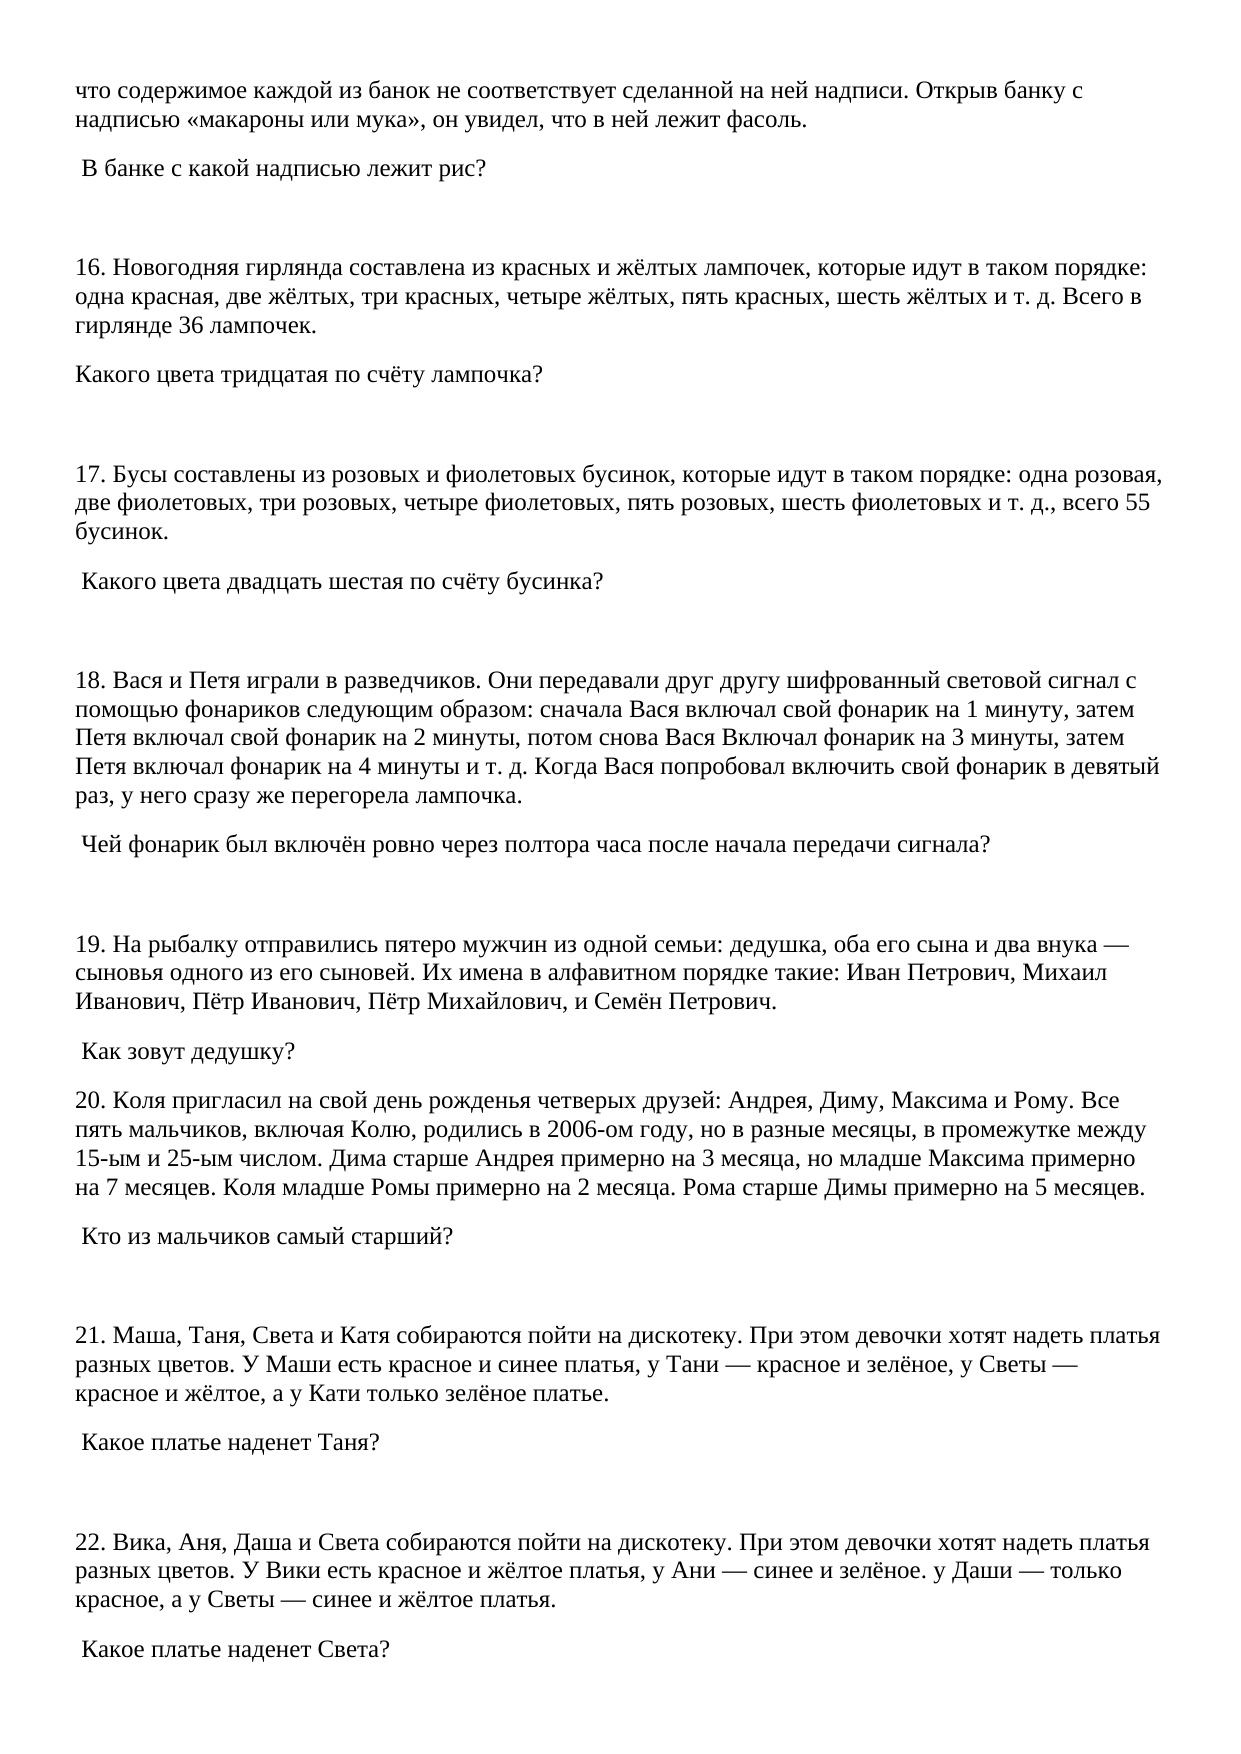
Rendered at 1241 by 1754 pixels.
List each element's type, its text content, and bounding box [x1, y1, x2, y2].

text 19. На рыбалку отправились пятеро мужчин из одной семьи: дедушка, оба его сына и два внука — сыновья одного из его сыновей. Их имена в алфавитном порядке такие: Иван Петрович, Михаил Иванович, Пётр Иванович, Пётр Михайлович, и Семён Петрович. [75, 929, 1165, 1015]
text Как зовут дедушку? [75, 1036, 1165, 1064]
text 16. Новогодняя гирлянда составлена из красных и жёлтых лампочек, которые идут в таком порядке: одна красная, две жёлтых, три красных, четыре жёлтых, пять красных, шесть жёлтых и т. д. Всего в гирлянде 36 лампочек. [75, 252, 1165, 339]
text 18. Вася и Петя играли в разведчиков. Они передавали друг другу шифрованный световой сигнал с помощью фонариков следующим образом: сначала Вася включал свой фонарик на 1 минуту, затем Петя включал свой фонарик на 2 минуты, потом снова Вася Включал фонарик на 3 минуты, затем Петя включал фонарик на 4 минуты и т. д. Когда Вася попробовал включить свой фонарик в девятый раз, у него сразу же перегорела лампочка. [75, 665, 1165, 809]
text Какое платье наденет Света? [75, 1634, 1165, 1662]
text 22. Вика, Аня, Даша и Света собираются пойти на дискотеку. При этом девочки хотят надеть платья разных цветов. У Вики есть красное и жёлтое платья, у Ани — синее и зелёное. у Даши — только красное, а у Светы — синее и жёлтое платья. [75, 1527, 1165, 1613]
text Какое платье наденет Таня? [75, 1427, 1165, 1456]
text Кто из мальчиков самый старший? [75, 1221, 1165, 1250]
text 20. Коля пригласил на свой день рожденья четверых друзей: Андрея, Диму, Максима и Рому. Все пять мальчиков, включая Колю, родились в 2006-ом году, но в разные месяцы, в промежутке между 15-ым и 25-ым числом. Дима старше Андрея примерно на 3 месяца, но младше Максима примерно на 7 месяцев. Коля младше Ромы примерно на 2 месяца. Рома старше Димы примерно на 5 месяцев. [75, 1085, 1165, 1200]
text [75, 75, 1165, 132]
text Какого цвета тридцатая по счёту лампочка? [75, 359, 1165, 388]
text В банке с какой надписью лежит рис? [75, 153, 1165, 182]
text Какого цвета двадцать шестая по счёту бусинка? [75, 566, 1165, 594]
text 21. Маша, Таня, Света и Катя собираются пойти на дискотеку. При этом девочки хотят надеть платья разных цветов. У Маши есть красное и синее платья, у Тани — красное и зелёное, у Светы — красное и жёлтое, а у Кати только зелёное платье. [75, 1320, 1165, 1407]
text Чей фонарик был включён ровно через полтора часа после начала передачи сигнала? [75, 829, 1165, 858]
text 17. Бусы составлены из розовых и фиолетовых бусинок, которые идут в таком порядке: одна розовая, две фиолетовых, три розовых, четыре фиолетовых, пять розовых, шесть фиолетовых и т. д., всего 55 бусинок. [75, 459, 1165, 545]
